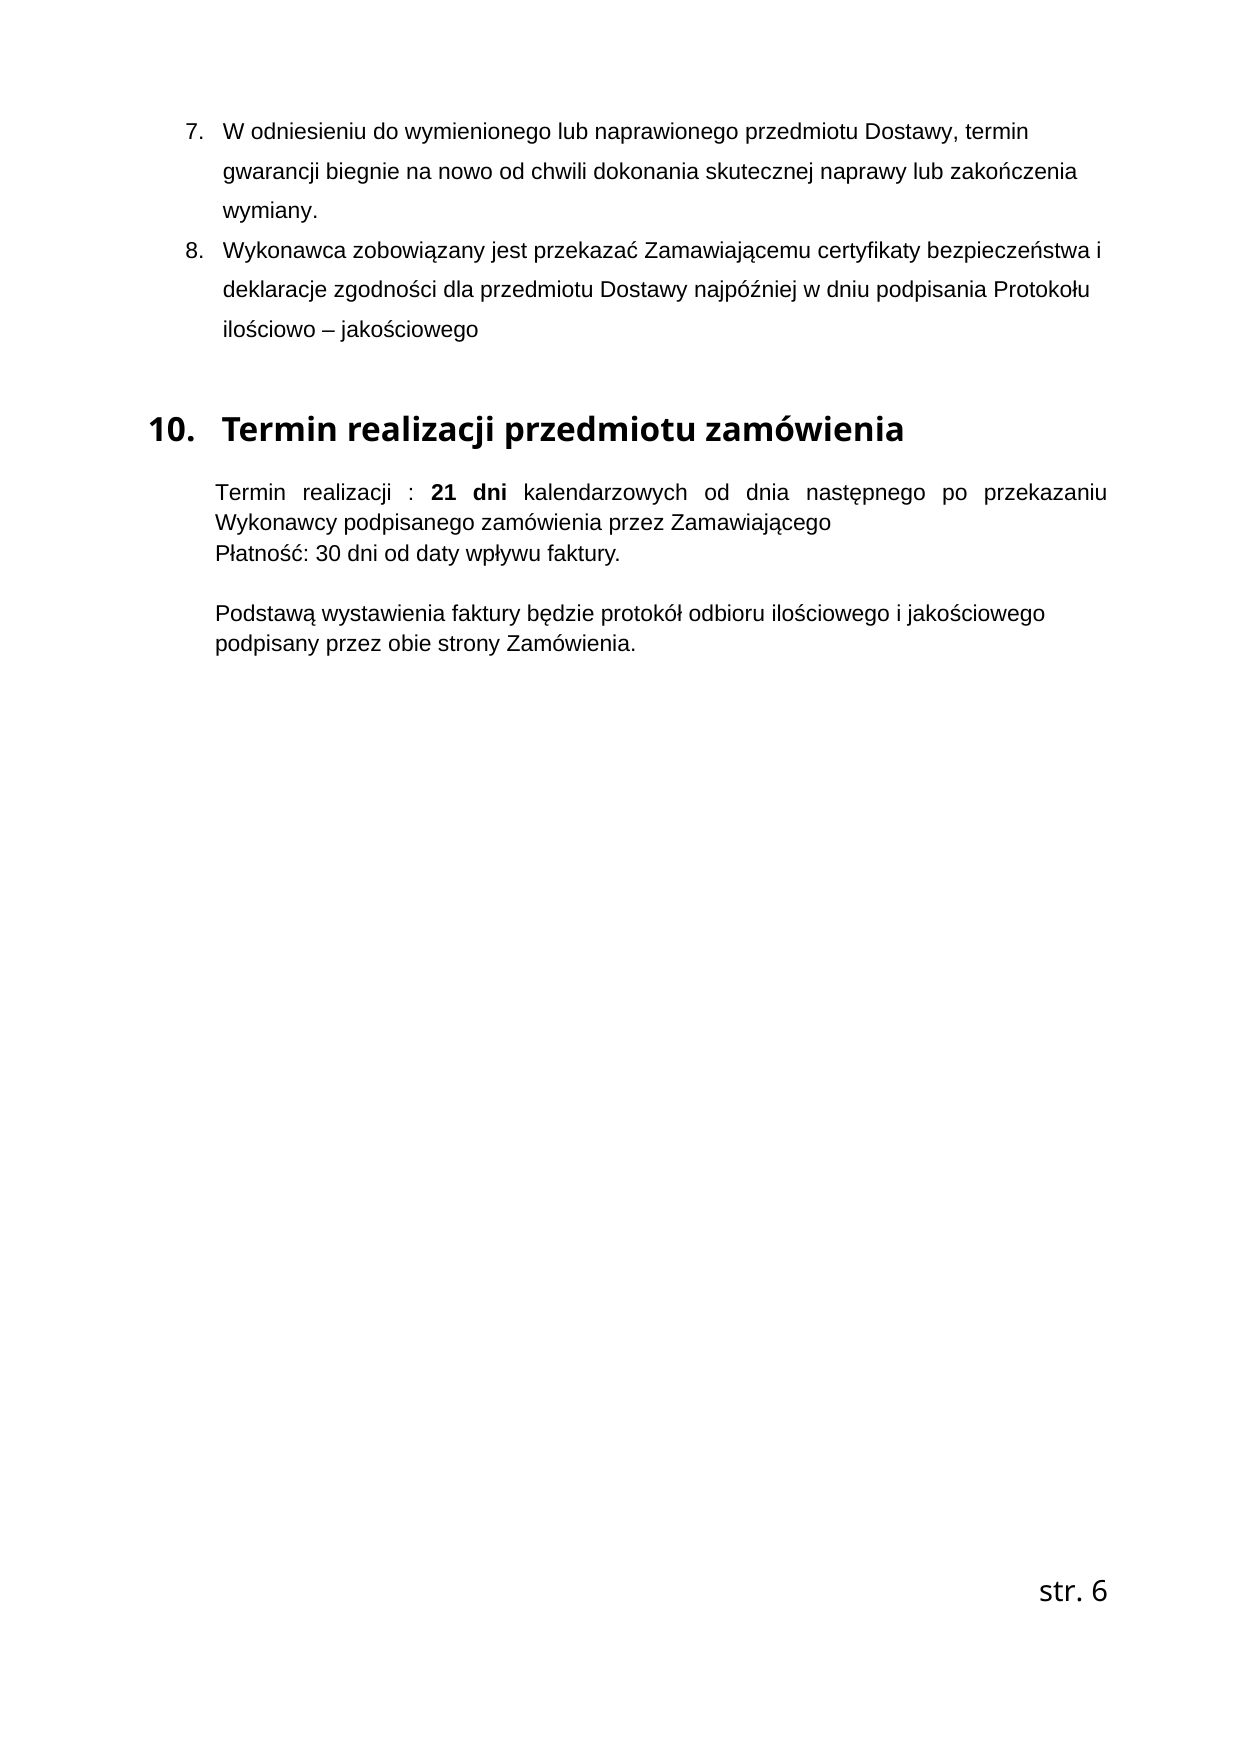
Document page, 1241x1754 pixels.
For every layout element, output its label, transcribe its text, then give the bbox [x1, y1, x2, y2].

list Wykonawca zobowiązany jest przekazać Zamawiającemu certyfikaty bezpieczeństwa i deklaracje zgodności dla przedmiotu Dostawy najpóźniej w dniu podpisania Protokołu ilościowo – jakościowego [185, 237, 1107, 342]
text Termin realizacji : 21 dni kalendarzowych od dnia następnego po przekazaniu Wykonawcy podpisanego zamówienia przez Zamawiającego [215, 479, 1107, 536]
list W odniesieniu do wymienionego lub naprawionego przedmiotu Dostawy, termin gwarancji biegnie na nowo od chwili dokonania skutecznej naprawy lub zakończenia wymiany. [185, 118, 1107, 223]
text Płatność: 30 dni od daty wpływu faktury. [215, 539, 1107, 566]
list Termin realizacji przedmiotu zamówienia [148, 406, 1107, 451]
text Podstawą wystawienia faktury będzie protokół odbioru ilościowego i jakościowego podpisany przez obie strony Zamówienia. [215, 600, 1107, 656]
